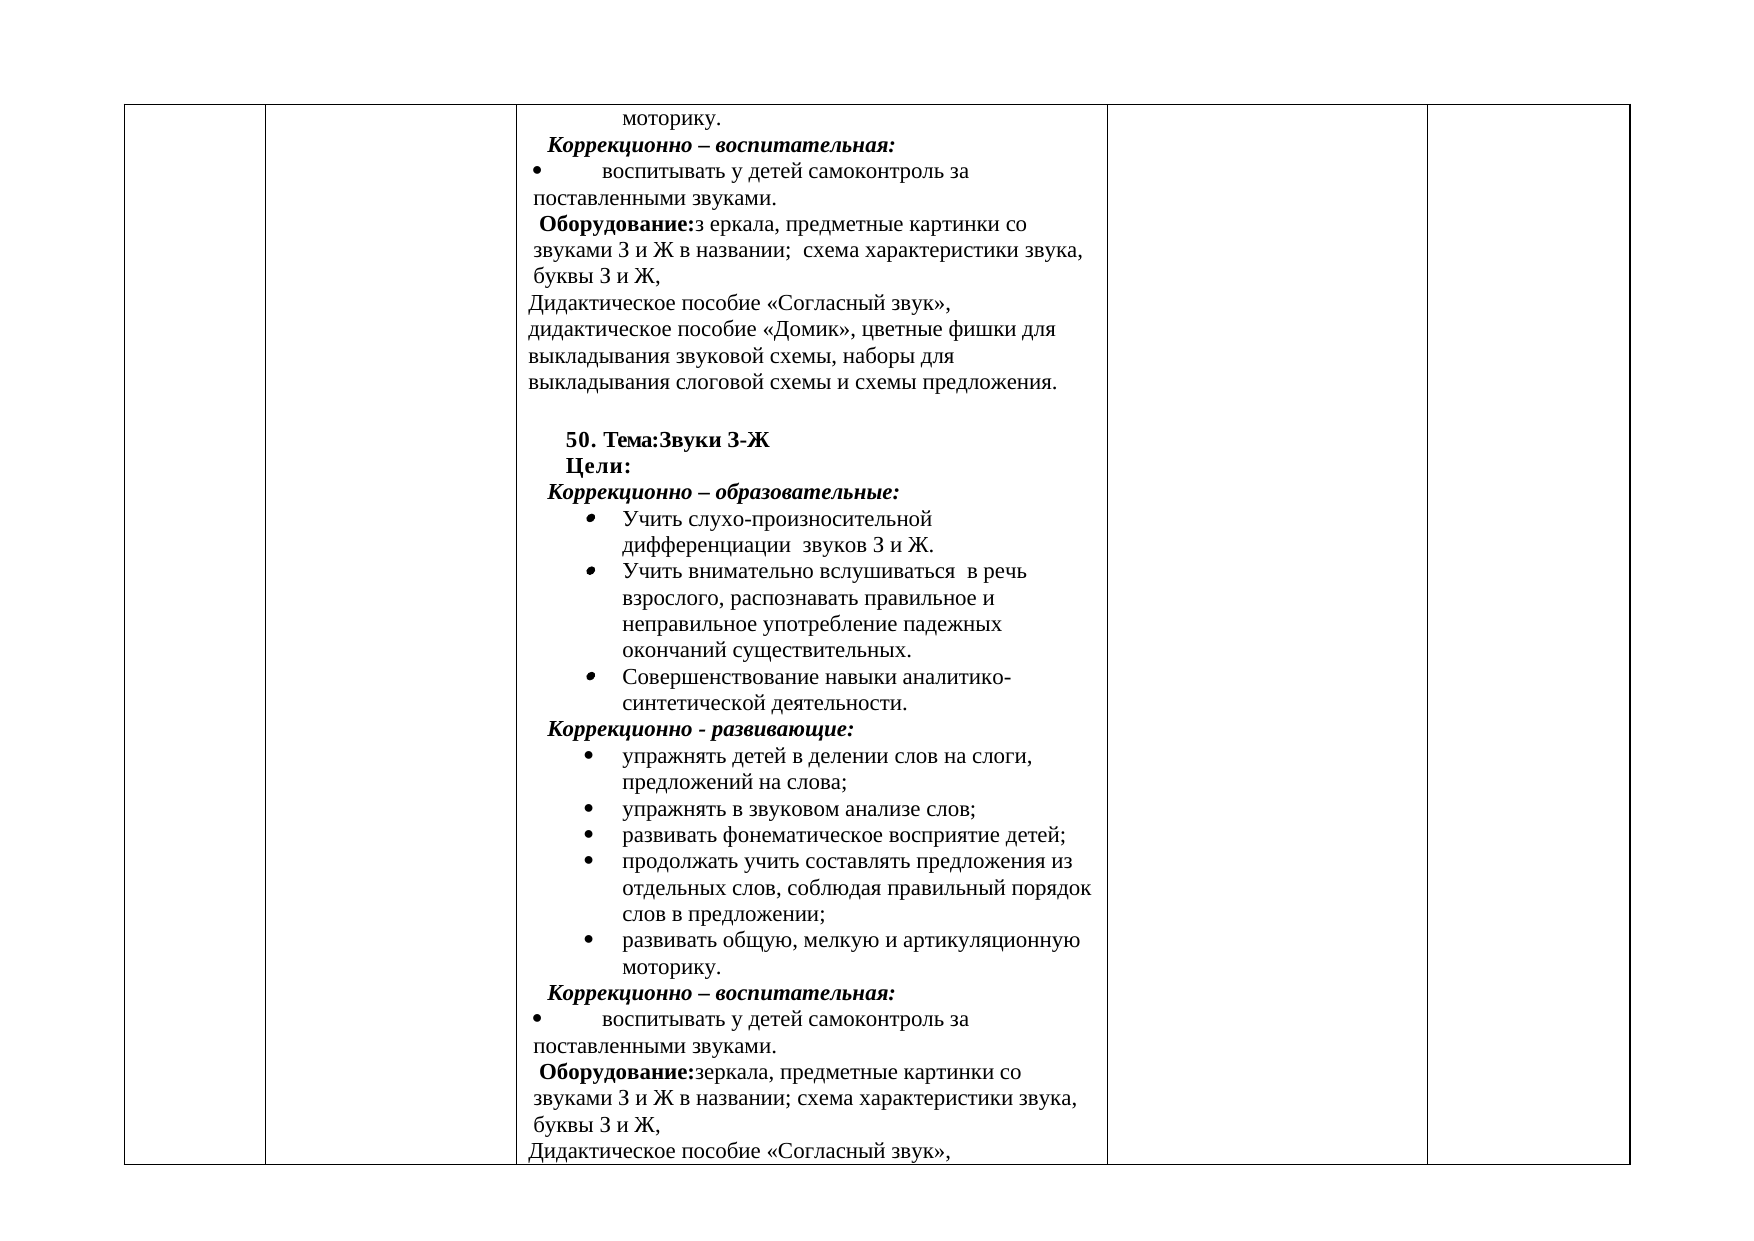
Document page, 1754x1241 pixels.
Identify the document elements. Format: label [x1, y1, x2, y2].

table_cell [517, 105, 1107, 1163]
table_cell [1108, 105, 1427, 1163]
table_cell [1428, 105, 1629, 1163]
table_cell [266, 105, 516, 1163]
table_cell [125, 105, 265, 1163]
